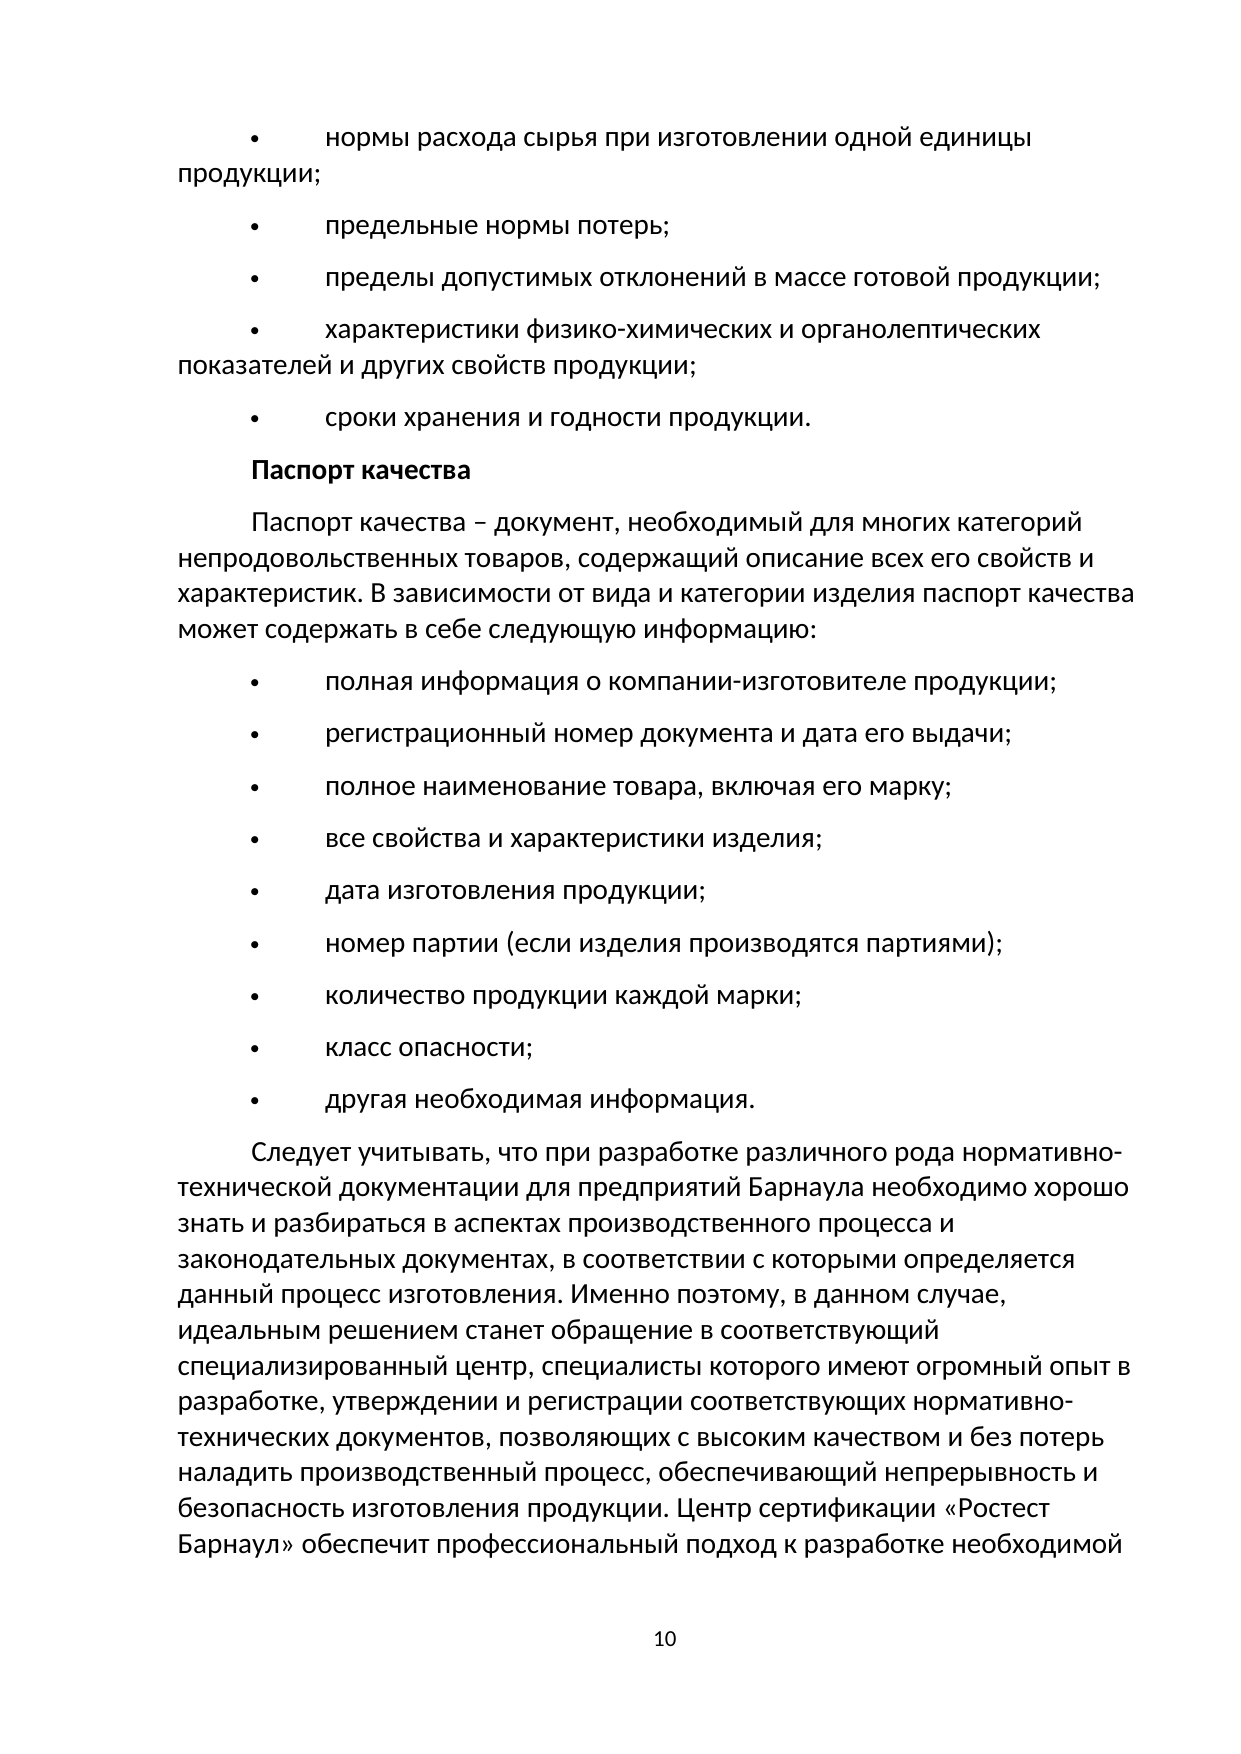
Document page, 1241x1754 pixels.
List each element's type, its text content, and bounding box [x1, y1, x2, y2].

list полное наименование товара, включая его марку; [177, 767, 1152, 802]
list дата изготовления продукции; [177, 871, 1152, 907]
subtitle Паспорт качества [177, 451, 1152, 486]
list предельные нормы потерь; [177, 206, 1152, 242]
list номер партии (если изделия производятся партиями); [177, 924, 1152, 959]
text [177, 1133, 1152, 1560]
list регистрационный номер документа и дата его выдачи; [177, 714, 1152, 750]
list характеристики физико-химических и органолептических показателей и других свойств продукции; [177, 311, 1152, 382]
list все свойства и характеристики изделия; [177, 819, 1152, 855]
list сроки хранения и годности продукции. [177, 398, 1152, 434]
list нормы расхода сырья при изготовлении одной единицы продукции; [177, 118, 1152, 189]
text Паспорт качества – документ, необходимый для многих категорий непродовольственных товаров, содержащий описание всех его свойств и характеристик. В зависимости от вида и категории изделия паспорт качества может содержать в себе следующую информацию: [177, 503, 1152, 646]
list другая необходимая информация. [177, 1081, 1152, 1116]
list пределы допустимых отклонений в массе готовой продукции; [177, 258, 1152, 294]
list количество продукции каждой марки; [177, 976, 1152, 1012]
list полная информация о компании-изготовителе продукции; [177, 662, 1152, 698]
list класс опасности; [177, 1028, 1152, 1064]
